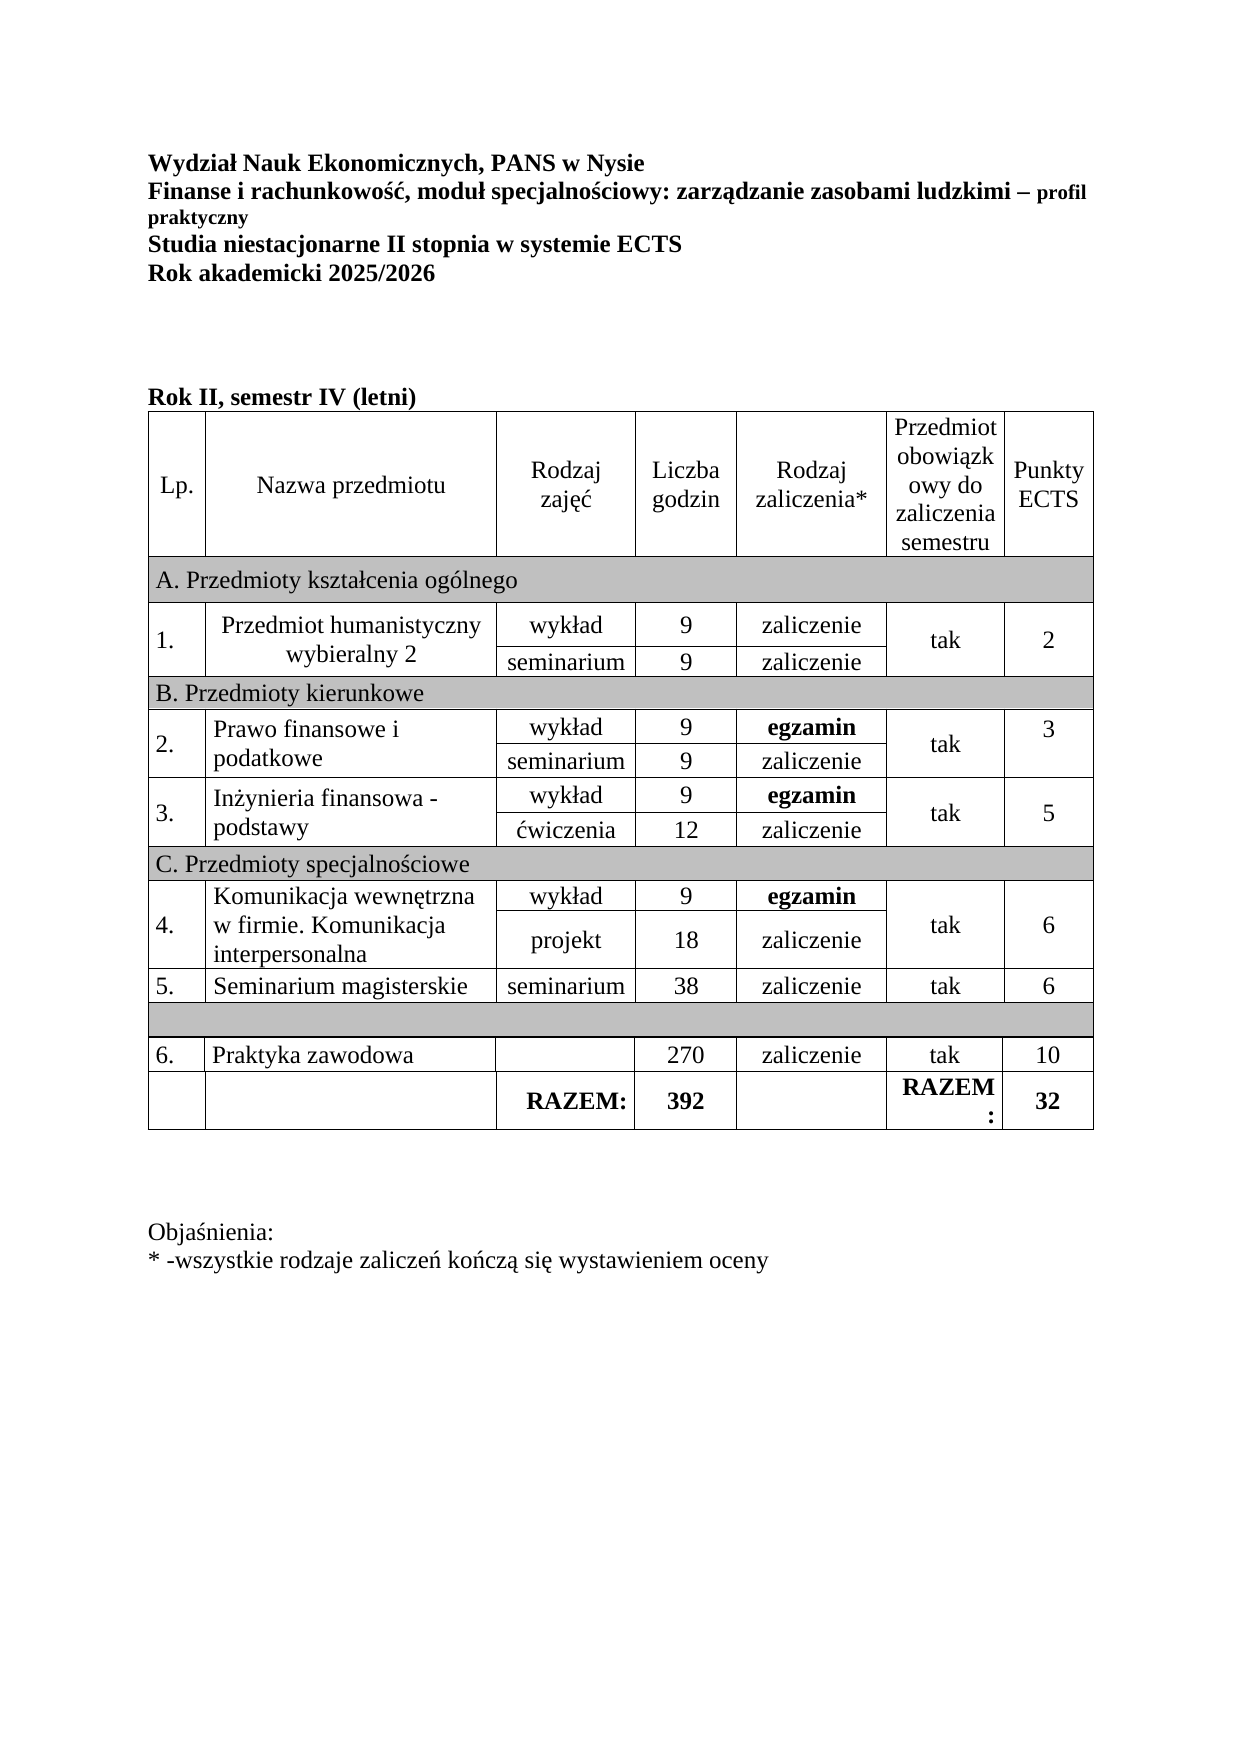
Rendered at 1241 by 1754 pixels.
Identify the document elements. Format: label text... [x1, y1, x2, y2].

table_cell Praktyka zawodowa [205, 1038, 495, 1071]
table_cell ćwiczenia [497, 813, 635, 846]
table_cell wykład [497, 603, 635, 646]
table_cell 6 [1005, 969, 1093, 1002]
table_cell seminarium [497, 969, 635, 1002]
table_cell tak [887, 1038, 1002, 1071]
table_cell 9 [636, 603, 736, 646]
table_cell 3 [1005, 710, 1093, 777]
table_cell 1. [149, 603, 205, 676]
table_header Rodzaj zajęć [497, 412, 635, 556]
table_cell 18 [636, 911, 736, 968]
table_cell RAZEM: [887, 1072, 1002, 1129]
table_cell seminarium [497, 647, 635, 676]
table_header Przedmiot obowiązkowy do zaliczenia semestru [887, 412, 1004, 556]
table_cell 6. [149, 1038, 204, 1071]
table_cell egzamin [737, 710, 886, 743]
table_cell seminarium [497, 744, 635, 777]
table_cell [496, 1038, 634, 1071]
table_cell 12 [636, 813, 736, 846]
table_cell tak [887, 778, 1004, 846]
table_cell tak [887, 710, 1004, 777]
table_header Nazwa przedmiotu [206, 412, 496, 556]
table_cell [206, 1072, 496, 1129]
table_cell wykład [497, 710, 635, 743]
table_cell B. Przedmioty kierunkowe [149, 677, 1093, 708]
table_cell 392 [635, 1072, 736, 1129]
table_cell zaliczenie [737, 603, 886, 646]
table_cell zaliczenie [737, 969, 886, 1002]
table_cell zaliczenie [737, 744, 886, 777]
table_cell egzamin [737, 881, 886, 910]
table_cell [737, 1072, 886, 1129]
table_cell zaliczenie [737, 647, 886, 676]
table_cell wykład [497, 881, 635, 910]
table_cell Inżynieria finansowa - podstawy [206, 778, 496, 846]
table_cell tak [887, 969, 1004, 1002]
table_header Rodzaj zaliczenia* [737, 412, 886, 556]
table_cell 9 [636, 744, 736, 777]
table_cell RAZEM: [497, 1072, 634, 1129]
table_cell 9 [636, 881, 736, 910]
table_cell 9 [636, 647, 736, 676]
table_cell 2. [149, 710, 205, 777]
table_cell 10 [1003, 1038, 1093, 1071]
table_cell zaliczenie [737, 1038, 886, 1071]
table_header Liczba godzin [636, 412, 736, 556]
table_cell A. Przedmioty kształcenia ogólnego [149, 557, 1093, 602]
table_cell 9 [636, 710, 736, 743]
text Rok akademicki 2025/2026 [148, 258, 1093, 287]
table_cell egzamin [737, 778, 886, 812]
table_cell Seminarium magisterskie [206, 969, 496, 1002]
table_cell 6 [1005, 881, 1093, 968]
table_cell 9 [636, 778, 736, 812]
table_cell Prawo finansowe i podatkowe [206, 710, 496, 777]
text Rok II, semestr IV (letni) [148, 382, 1093, 411]
table_header Lp. [149, 412, 205, 556]
table_cell projekt [497, 911, 635, 968]
table_cell 38 [636, 969, 736, 1002]
text Wydział Nauk Ekonomicznych, PANS w Nysie [148, 148, 1093, 176]
text Finanse i rachunkowość, moduł specjalnościowy: zarządzanie zasobami ludzkimi – profil praktyczny [148, 176, 1093, 229]
table_cell 4. [149, 881, 205, 968]
text Objaśnienia: [148, 1217, 1093, 1245]
table_cell 2 [1005, 603, 1093, 676]
table_cell 5 [1005, 778, 1093, 846]
table_cell tak [887, 603, 1004, 676]
text * -wszystkie rodzaje zaliczeń kończą się wystawieniem oceny [148, 1245, 1093, 1274]
table_cell zaliczenie [737, 911, 886, 968]
table_cell wykład [497, 778, 635, 812]
table_cell [149, 1003, 1093, 1036]
table_cell 270 [635, 1038, 736, 1071]
table_cell 3. [149, 778, 205, 846]
table_cell zaliczenie [737, 813, 886, 846]
table_cell Przedmiot humanistyczny wybieralny 2 [206, 603, 496, 676]
text Studia niestacjonarne II stopnia w systemie ECTS [148, 229, 1093, 258]
table_cell [149, 1072, 205, 1129]
table_cell C. Przedmioty specjalnościowe [149, 847, 1093, 880]
table_cell Komunikacja wewnętrzna w firmie. Komunikacja interpersonalna [206, 881, 496, 968]
table_cell tak [887, 881, 1004, 968]
table_cell 5. [149, 969, 205, 1002]
table_header Punkty ECTS [1005, 412, 1093, 556]
table_cell 32 [1003, 1072, 1093, 1129]
